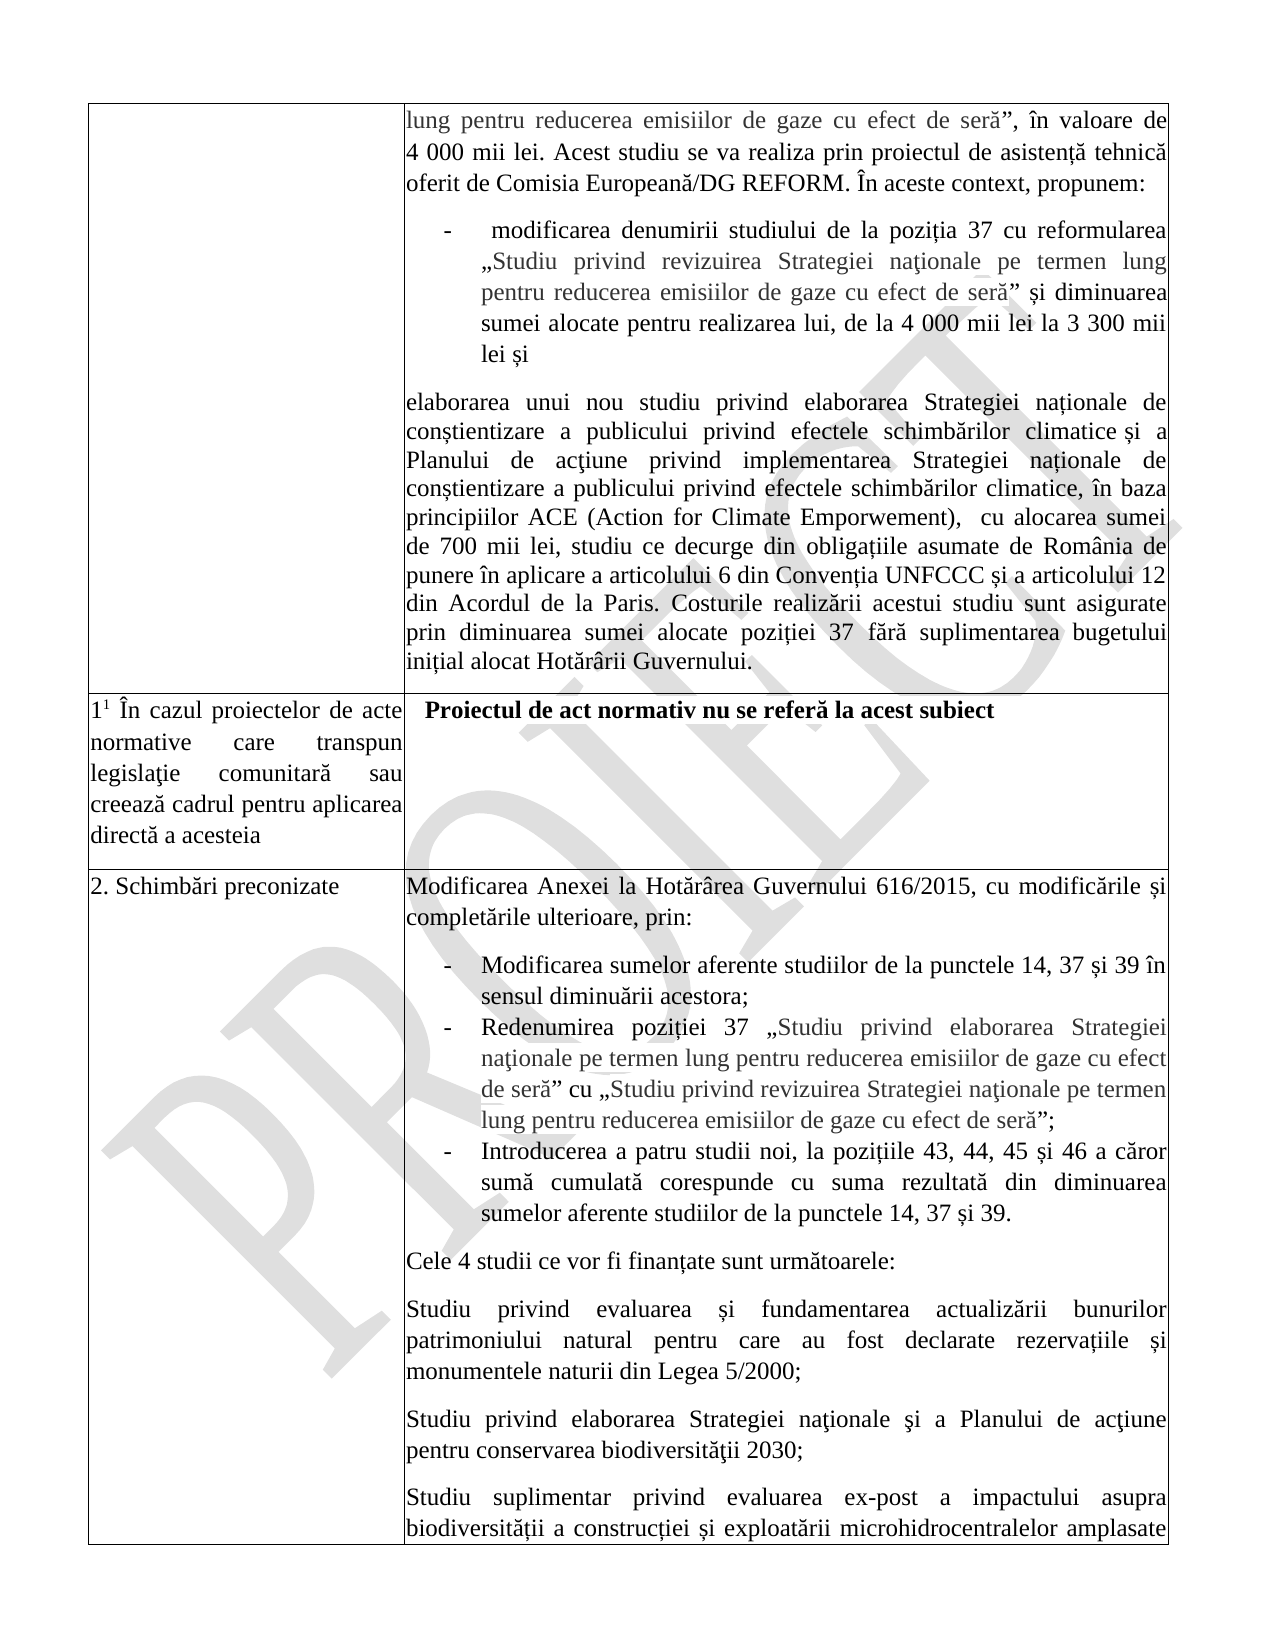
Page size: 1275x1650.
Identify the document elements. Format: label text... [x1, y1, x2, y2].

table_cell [89, 870, 404, 1544]
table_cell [405, 104, 1168, 693]
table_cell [89, 104, 404, 693]
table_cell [405, 870, 1168, 1544]
table_cell Proiectul de act normativ nu se referă la acest subiect [405, 694, 1168, 869]
table_cell 11 În cazul proiectelor de acte normative care transpun legislaţie comunitară sau creează cadrul pentru aplicarea directă a acesteia [89, 694, 404, 869]
